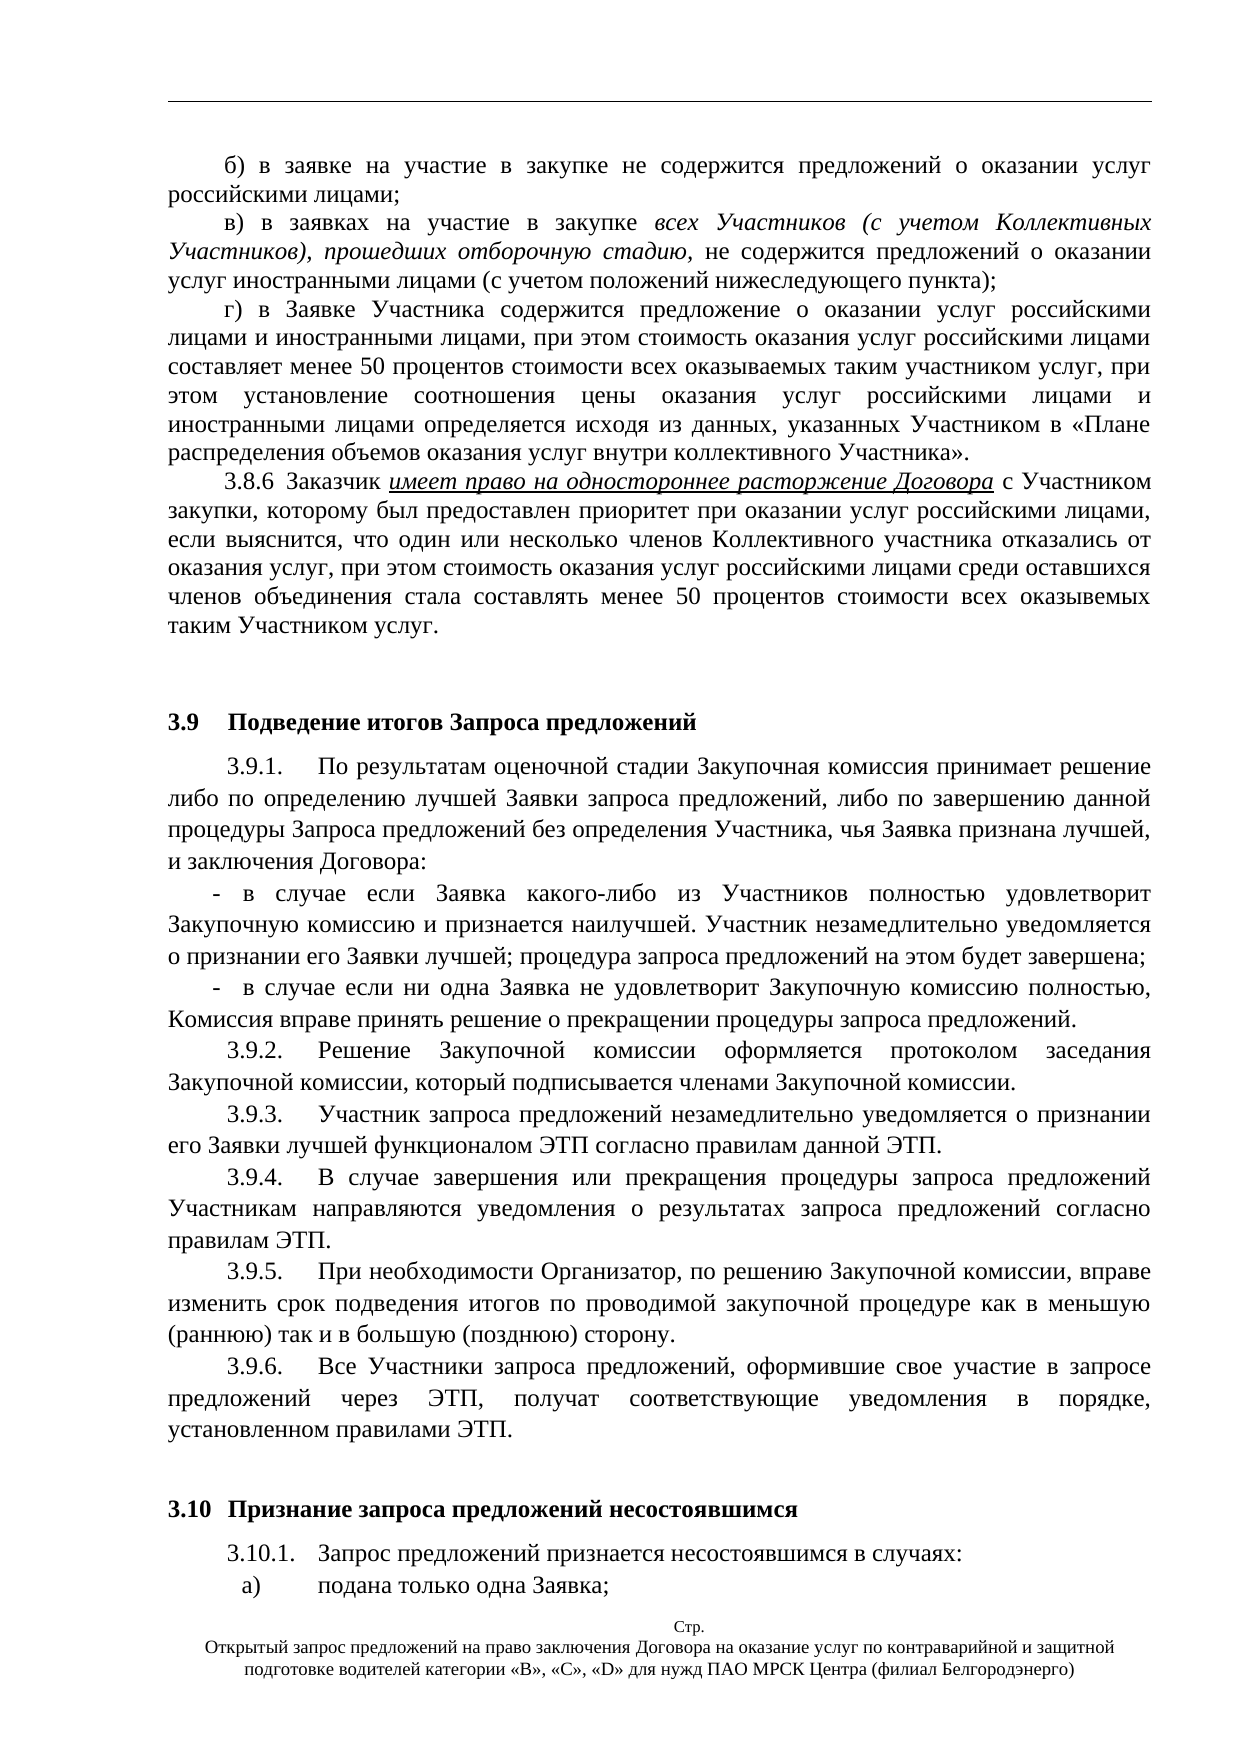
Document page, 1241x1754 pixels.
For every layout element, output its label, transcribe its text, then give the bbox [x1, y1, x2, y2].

list Заказчик имеет право на одностороннее расторжение Договора с Участником закупки, которому был предоставлен приоритет при оказании услуг российскими лицами, если выяснится, что один или несколько членов Коллективного участника отказались от оказания услуг, при этом стоимость оказания услуг российскими лицами среди оставшихся членов объединения стала составлять менее 50 процентов стоимости всех оказывемых таким Участником услуг. [168, 466, 1152, 639]
list подана только одна Заявка; [168, 1570, 1152, 1598]
subtitle Признание запроса предложений несостоявшимся [168, 1494, 1152, 1523]
text г) в Заявке Участника содержится предложение о оказании услуг российскими лицами и иностранными лицами, при этом стоимость оказания услуг российскими лицами составляет менее 50 процентов стоимости всех оказываемых таким участником услуг, при этом установление соотношения цены оказания услуг российскими лицами и иностранными лицами определяется исходя из данных, указанных Участником в «Плане распределения объемов оказания услуг внутри коллективного Участника». [168, 294, 1152, 466]
subtitle Подведение итогов Запроса предложений [168, 707, 1152, 736]
list При необходимости Организатор, по решению Закупочной комиссии, вправе изменить срок подведения итогов по проводимой закупочной процедуре как в меньшую (раннюю) так и в большую (позднюю) сторону. [168, 1256, 1152, 1348]
list в случае если Заявка какого-либо из Участников полностью удовлетворит Закупочную комиссию и признается наилучшей. Участник незамедлительно уведомляется о признании его Заявки лучшей; процедура запроса предложений на этом будет завершена; [168, 878, 1152, 969]
text б) в заявке на участие в закупке не содержится предложений о оказании услуг российскими лицами; [168, 150, 1152, 207]
list Участник запроса предложений незамедлительно уведомляется о признании его Заявки лучшей функционалом ЭТП согласно правилам данной ЭТП. [168, 1099, 1152, 1159]
list Все Участники запроса предложений, оформившие свое участие в запросе предложений через ЭТП, получат соответствующие уведомления в порядке, установленном правилами ЭТП. [168, 1351, 1152, 1443]
list По результатам оценочной стадии Закупочная комиссия принимает решение либо по определению лучшей Заявки запроса предложений, либо по завершению данной процедуры Запроса предложений без определения Участника, чья Заявка признана лучшей, и заключения Договора: [168, 751, 1152, 875]
list в случае если ни одна Заявка не удовлетворит Закупочную комиссию полностью, Комиссия вправе принять решение о прекращении процедуры запроса предложений. [168, 972, 1152, 1033]
list Решение Закупочной комиссии оформляется протоколом заседания Закупочной комиссии, который подписывается членами Закупочной комиссии. [168, 1036, 1152, 1096]
list В случае завершения или прекращения процедуры запроса предложений Участникам направляются уведомления о результатах запроса предложений согласно правилам ЭТП. [168, 1162, 1152, 1254]
list Запрос предложений признается несостоявшимся в случаях: [168, 1538, 1152, 1567]
text в) в заявках на участие в закупке всех Участников (с учетом Коллективных Участников), прошедших отборочную стадию, не содержится предложений о оказании услуг иностранными лицами (с учетом положений нижеследующего пункта); [168, 207, 1152, 294]
